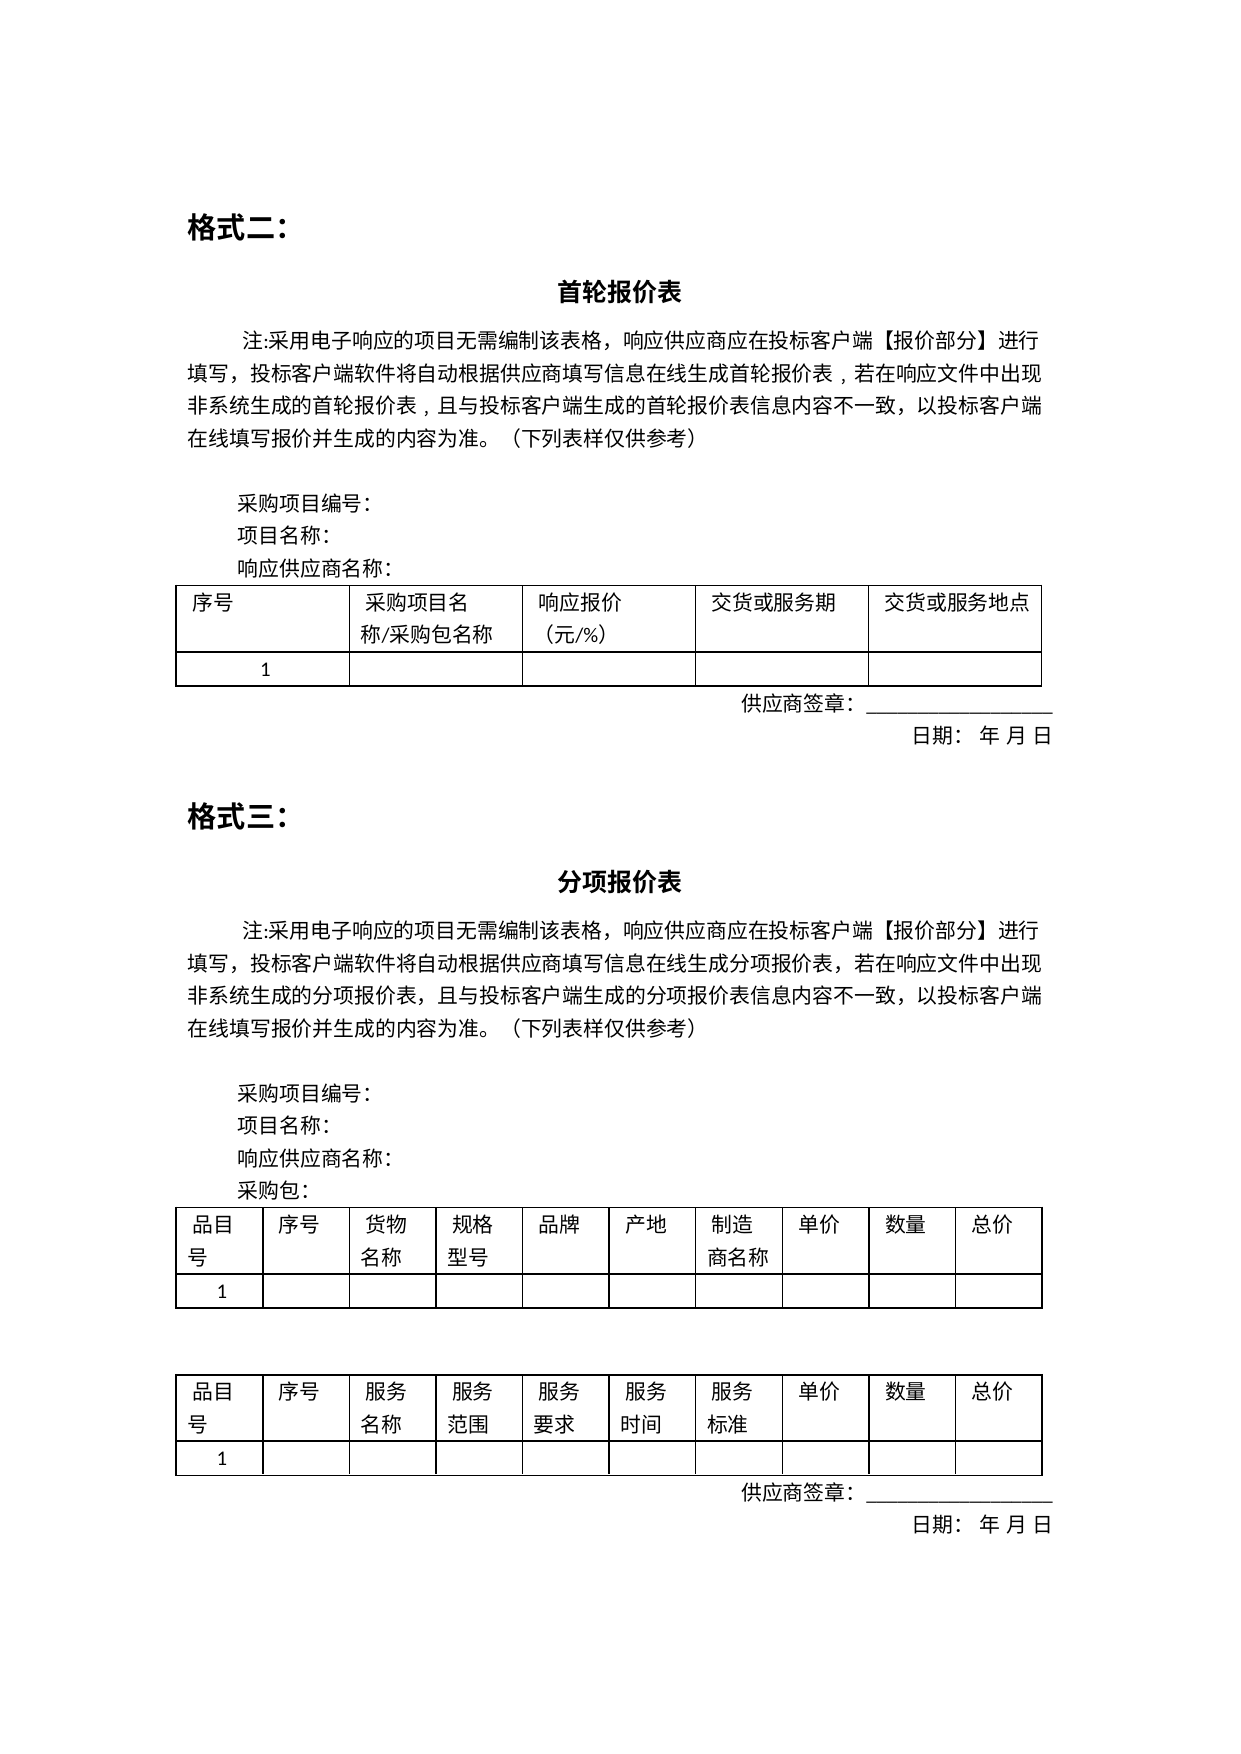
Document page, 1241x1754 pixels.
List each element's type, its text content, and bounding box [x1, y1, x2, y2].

text 响应供应商名称： [187, 1142, 1053, 1174]
text 日期： 年 月 日 [187, 719, 1053, 752]
table_cell 1 [177, 1442, 262, 1474]
table_cell [437, 1442, 522, 1474]
table_cell [870, 1275, 955, 1307]
table_cell [783, 1442, 868, 1474]
table_cell [783, 1275, 868, 1307]
text 项目名称： [187, 1109, 1053, 1142]
text 格式三： [187, 784, 1053, 849]
table_cell [264, 1442, 349, 1474]
text 首轮报价表 [187, 259, 1053, 324]
table_cell [869, 653, 1041, 685]
table_cell [610, 1275, 695, 1307]
table_header 数量 [870, 1208, 955, 1273]
table_cell [350, 1442, 435, 1474]
table_header 序号 [264, 1208, 349, 1273]
table_header 产地 [610, 1208, 695, 1273]
table_cell 1 [177, 1275, 262, 1307]
table_cell [437, 1275, 522, 1307]
table_header 序号 [264, 1376, 349, 1440]
table_cell [696, 653, 868, 685]
table_header 规格型号 [437, 1208, 522, 1273]
table_header 交货或服务地点 [869, 586, 1041, 651]
text 注:采用电子响应的项目无需编制该表格，响应供应商应在投标客户端【报价部分】进行填写，投标客户端软件将自动根据供应商填写信息在线生成分项报价表，若在响应文件中出现非系统生成的分项报价表，且与投标客户端生成的分项报价表信息内容不一致，以投标客户端在线填写报价并生成的内容为准。（下列表样仅供参考） [187, 914, 1053, 1077]
table_header 制造商名称 [696, 1208, 782, 1273]
table_cell [610, 1442, 695, 1474]
table_header 总价 [956, 1208, 1041, 1273]
table_header 总价 [956, 1376, 1041, 1440]
table_cell [350, 1275, 435, 1307]
text 分项报价表 [187, 849, 1053, 914]
text 项目名称： [187, 519, 1053, 552]
table_header 服务范围 [437, 1376, 522, 1440]
table_cell [870, 1442, 955, 1474]
table_header 单价 [783, 1208, 868, 1273]
text 供应商签章：__________________ [187, 1476, 1053, 1508]
table_header 服务要求 [523, 1376, 608, 1440]
table_header 品目号 [177, 1376, 262, 1440]
table_header 服务时间 [610, 1376, 695, 1440]
table_header 货物名称 [350, 1208, 435, 1273]
text 格式二： [187, 194, 1053, 259]
text 供应商签章：__________________ [187, 687, 1053, 719]
text 响应供应商名称： [187, 552, 1053, 584]
table_cell 1 [177, 653, 349, 685]
table_cell [696, 1442, 782, 1474]
text 采购项目编号： [187, 1077, 1053, 1109]
table_header 序号 [177, 586, 349, 651]
table_cell [523, 1275, 608, 1307]
table_header 采购项目名称/采购包名称 [350, 586, 522, 651]
table_cell [956, 1442, 1041, 1474]
table_header 服务标准 [696, 1376, 782, 1440]
text 采购项目编号： [187, 487, 1053, 519]
table_header 数量 [870, 1376, 955, 1440]
table_header 交货或服务期 [696, 586, 868, 651]
table_cell [350, 653, 522, 685]
table_header 响应报价（元/%） [523, 586, 695, 651]
table_header 服务名称 [350, 1376, 435, 1440]
table_cell [264, 1275, 349, 1307]
table_cell [523, 653, 695, 685]
table_cell [956, 1275, 1041, 1307]
table_header 品牌 [523, 1208, 608, 1273]
table_header 单价 [783, 1376, 868, 1440]
table_cell [696, 1275, 782, 1307]
table_header 品目号 [177, 1208, 262, 1273]
text 采购包： [187, 1174, 1053, 1207]
text 日期： 年 月 日 [187, 1508, 1053, 1541]
text 注:采用电子响应的项目无需编制该表格，响应供应商应在投标客户端【报价部分】进行填写，投标客户端软件将自动根据供应商填写信息在线生成首轮报价表﹐若在响应文件中出现非系统生成的首轮报价表﹐且与投标客户端生成的首轮报价表信息内容不一致，以投标客户端在线填写报价并生成的内容为准。（下列表样仅供参考） [187, 324, 1053, 487]
table_cell [523, 1442, 608, 1474]
